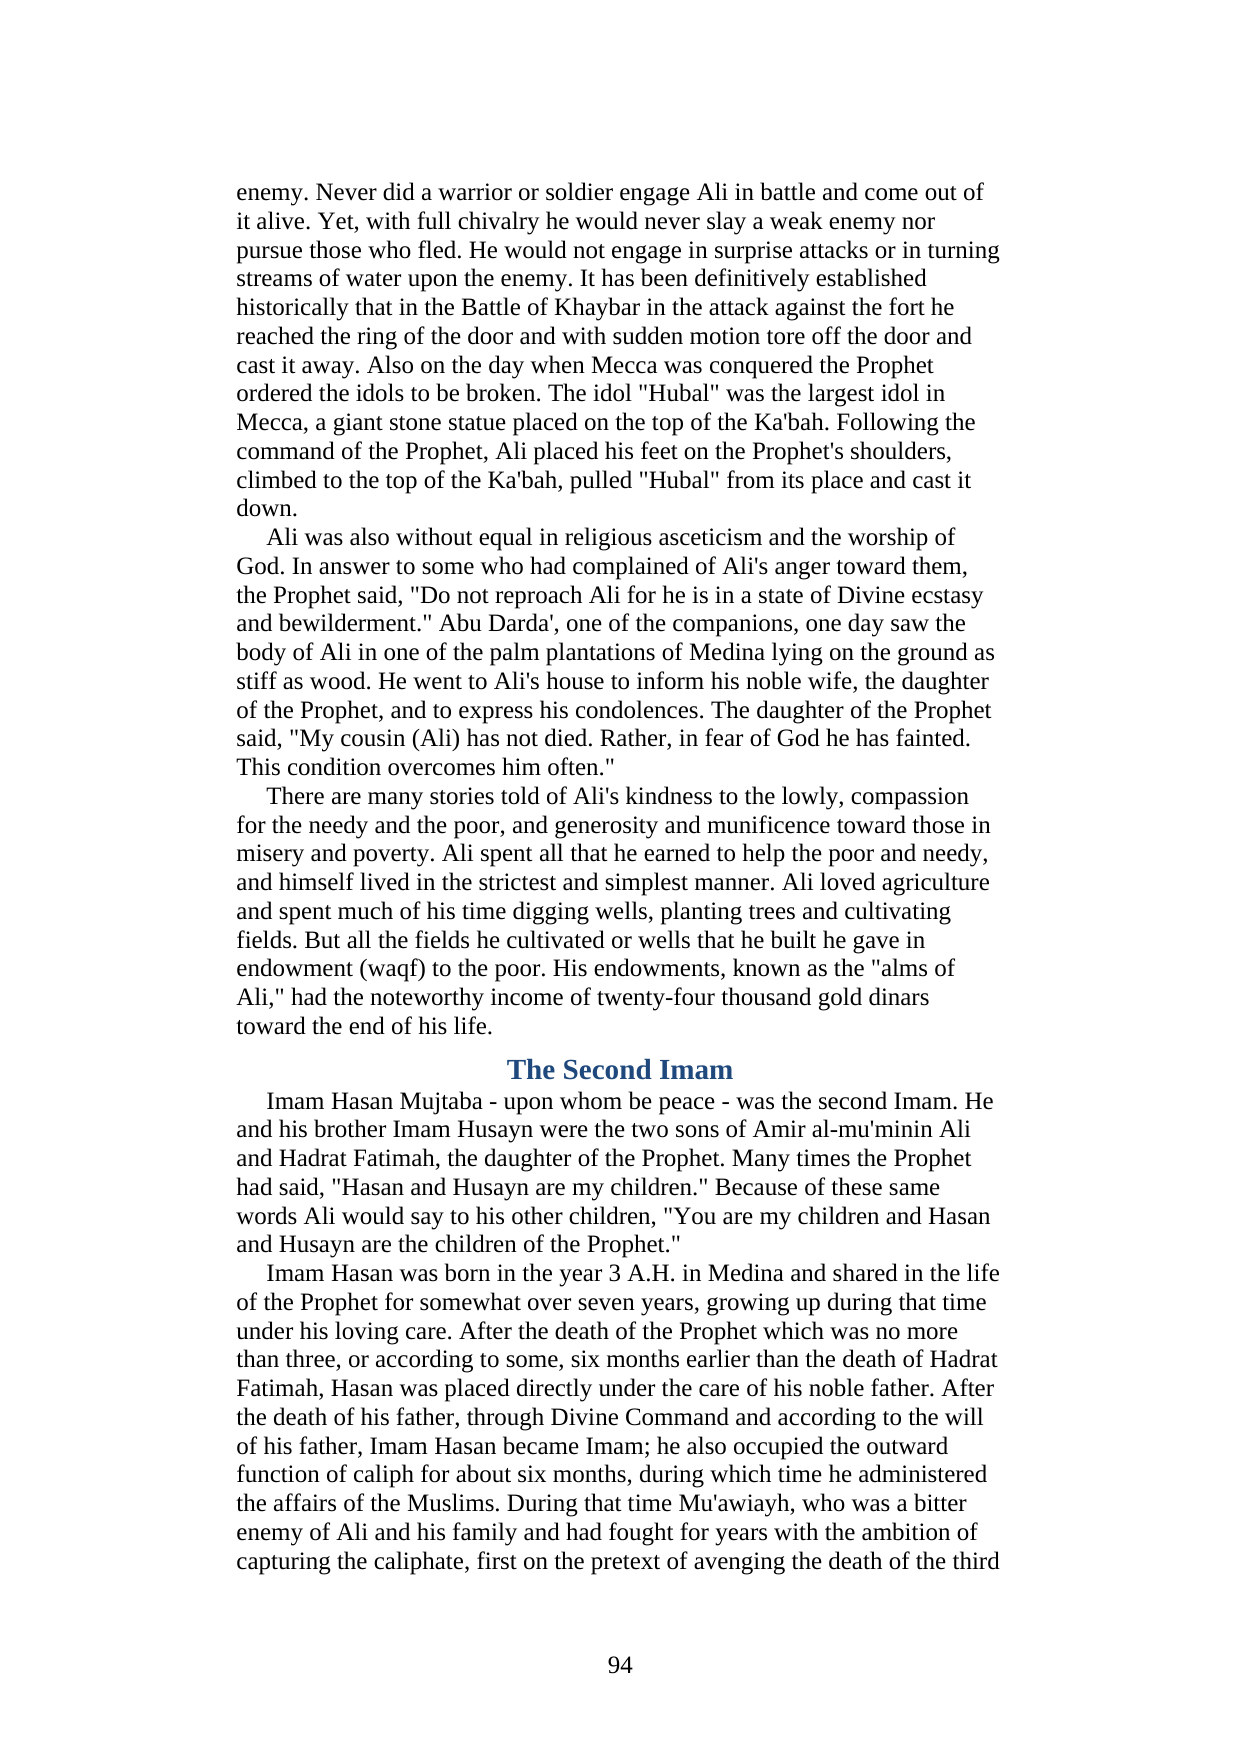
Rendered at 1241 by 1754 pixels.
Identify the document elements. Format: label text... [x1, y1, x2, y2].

text Imam Hasan Mujtaba - upon whom be peace - was the second Imam. He and his brother Imam Husayn were the two sons of Amir al-mu'minin Ali and Hadrat Fatimah, the daughter of the Prophet. Many times the Prophet had said, "Hasan and Husayn are my children." Because of these same words Ali would say to his other children, "You are my children and Hasan and Husayn are the children of the Prophet." [236, 1086, 1004, 1258]
subtitle The Second Imam [236, 1052, 1004, 1086]
text Ali was also without equal in religious asceticism and the worship of God. In answer to some who had complained of Ali's anger toward them, the Prophet said, "Do not reproach Ali for he is in a state of Divine ecstasy and bewilderment." Abu Darda', one of the companions, one day saw the body of Ali in one of the palm plantations of Medina lying on the ground as stiff as wood. He went to Ali's house to inform his noble wife, the daughter of the Prophet, and to express his condolences. The daughter of the Prophet said, "My cousin (Ali) has not died. Rather, in fear of God he has fainted. This condition overcomes him often." [236, 522, 1004, 781]
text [236, 1258, 1004, 1574]
text There are many stories told of Ali's kindness to the lowly, compassion for the needy and the poor, and generosity and munificence toward those in misery and poverty. Ali spent all that he earned to help the poor and needy, and himself lived in the strictest and simplest manner. Ali loved agriculture and spent much of his time digging wells, planting trees and cultivating fields. But all the fields he cultivated or wells that he built he gave in endowment (waqf) to the poor. His endowments, known as the "alms of Ali," had the noteworthy income of twenty-four thousand gold dinars toward the end of his life. [236, 781, 1004, 1040]
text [236, 177, 1004, 522]
